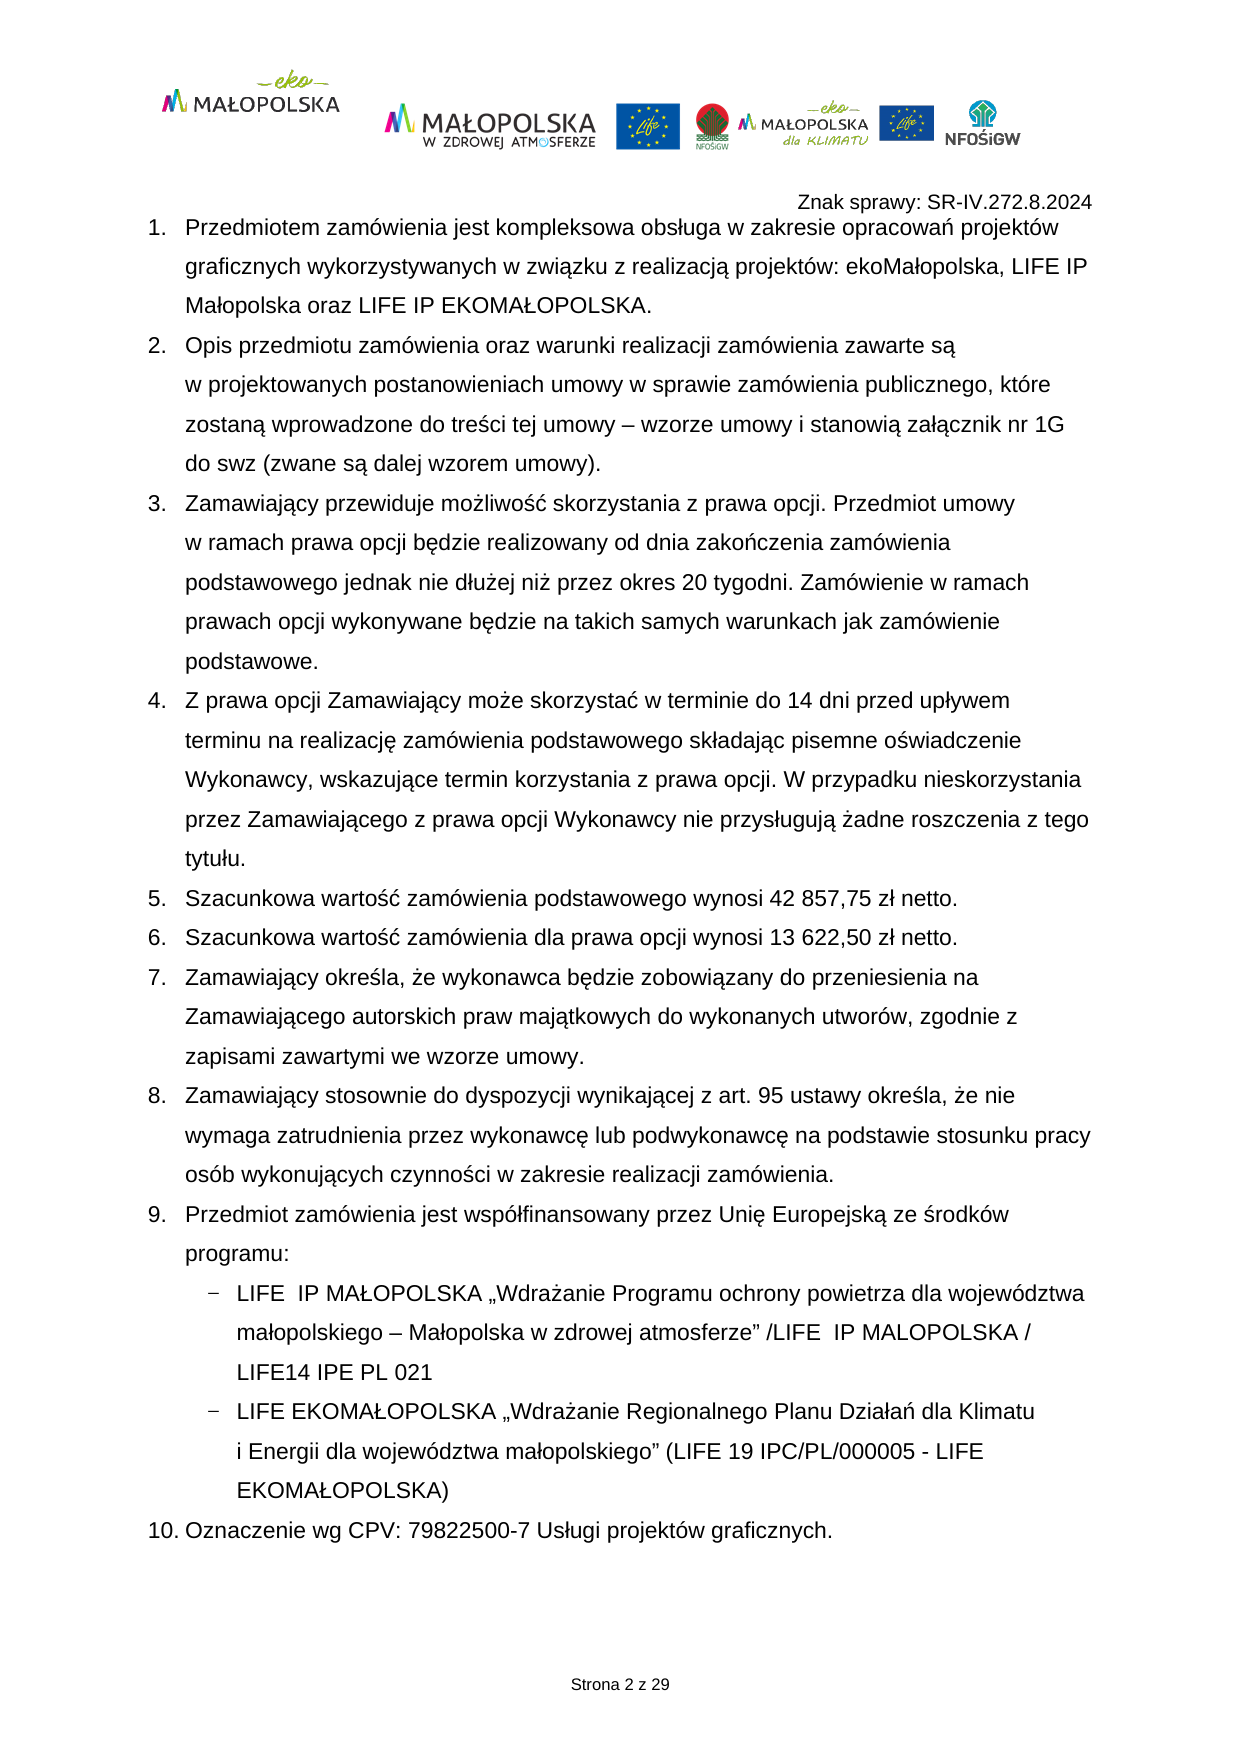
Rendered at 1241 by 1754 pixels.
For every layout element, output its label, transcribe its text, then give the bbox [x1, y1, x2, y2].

list Oznaczenie wg CPV: 79822500-7 Usługi projektów graficznych. [148, 1517, 1092, 1543]
list Szacunkowa wartość zamówienia dla prawa opcji wynosi 13 622,50 zł netto. [148, 924, 1092, 951]
list Przedmiotem zamówienia jest kompleksowa obsługa w zakresie opracowań projektów graficznych wykorzystywanych w związku z realizacją projektów: ekoMałopolska, LIFE IP Małopolska oraz LIFE IP EKOMAŁOPOLSKA. [148, 213, 1092, 319]
list Zamawiający określa, że wykonawca będzie zobowiązany do przeniesienia na Zamawiającego autorskich praw majątkowych do wykonanych utworów, zgodnie z zapisami zawartymi we wzorze umowy. [148, 964, 1092, 1069]
list Szacunkowa wartość zamówienia podstawowego wynosi 42 857,75 zł netto. [148, 885, 1092, 911]
list Zamawiający przewiduje możliwość skorzystania z prawa opcji. Przedmiot umowy w ramach prawa opcji będzie realizowany od dnia zakończenia zamówienia podstawowego jednak nie dłużej niż przez okres 20 tygodni. Zamówienie w ramach prawach opcji wykonywane będzie na takich samych warunkach jak zamówienie podstawowe. [148, 490, 1092, 674]
list Z prawa opcji Zamawiający może skorzystać w terminie do 14 dni przed upływem terminu na realizację zamówienia podstawowego składając pisemne oświadczenie Wykonawcy, wskazujące termin korzystania z prawa opcji. W przypadku nieskorzystania przez Zamawiającego z prawa opcji Wykonawcy nie przysługują żadne roszczenia z tego tytułu. [148, 687, 1092, 872]
list LIFE IP MAŁOPOLSKA „Wdrażanie Programu ochrony powietrza dla województwa małopolskiego – Małopolska w zdrowej atmosferze” /LIFE IP MALOPOLSKA / LIFE14 IPE PL 021 [207, 1279, 1092, 1385]
list Zamawiający stosownie do dyspozycji wynikającej z art. 95 ustawy określa, że nie wymaga zatrudnienia przez wykonawcę lub podwykonawcę na podstawie stosunku pracy osób wykonujących czynności w zakresie realizacji zamówienia. [148, 1082, 1092, 1187]
list Opis przedmiotu zamówienia oraz warunki realizacji zamówienia zawarte są w projektowanych postanowieniach umowy w sprawie zamówienia publicznego, które zostaną wprowadzone do treści tej umowy – wzorze umowy i stanowią załącznik nr 1G do swz (zwane są dalej wzorem umowy). [148, 332, 1092, 477]
picture [118, 29, 1028, 152]
list Przedmiot zamówienia jest współfinansowany przez Unię Europejską ze środków programu: [148, 1201, 1092, 1266]
list LIFE EKOMAŁOPOLSKA „Wdrażanie Regionalnego Planu Działań dla Klimatu i Energii dla województwa małopolskiego” (LIFE 19 IPC/PL/000005 - LIFE EKOMAŁOPOLSKA) [207, 1398, 1092, 1503]
